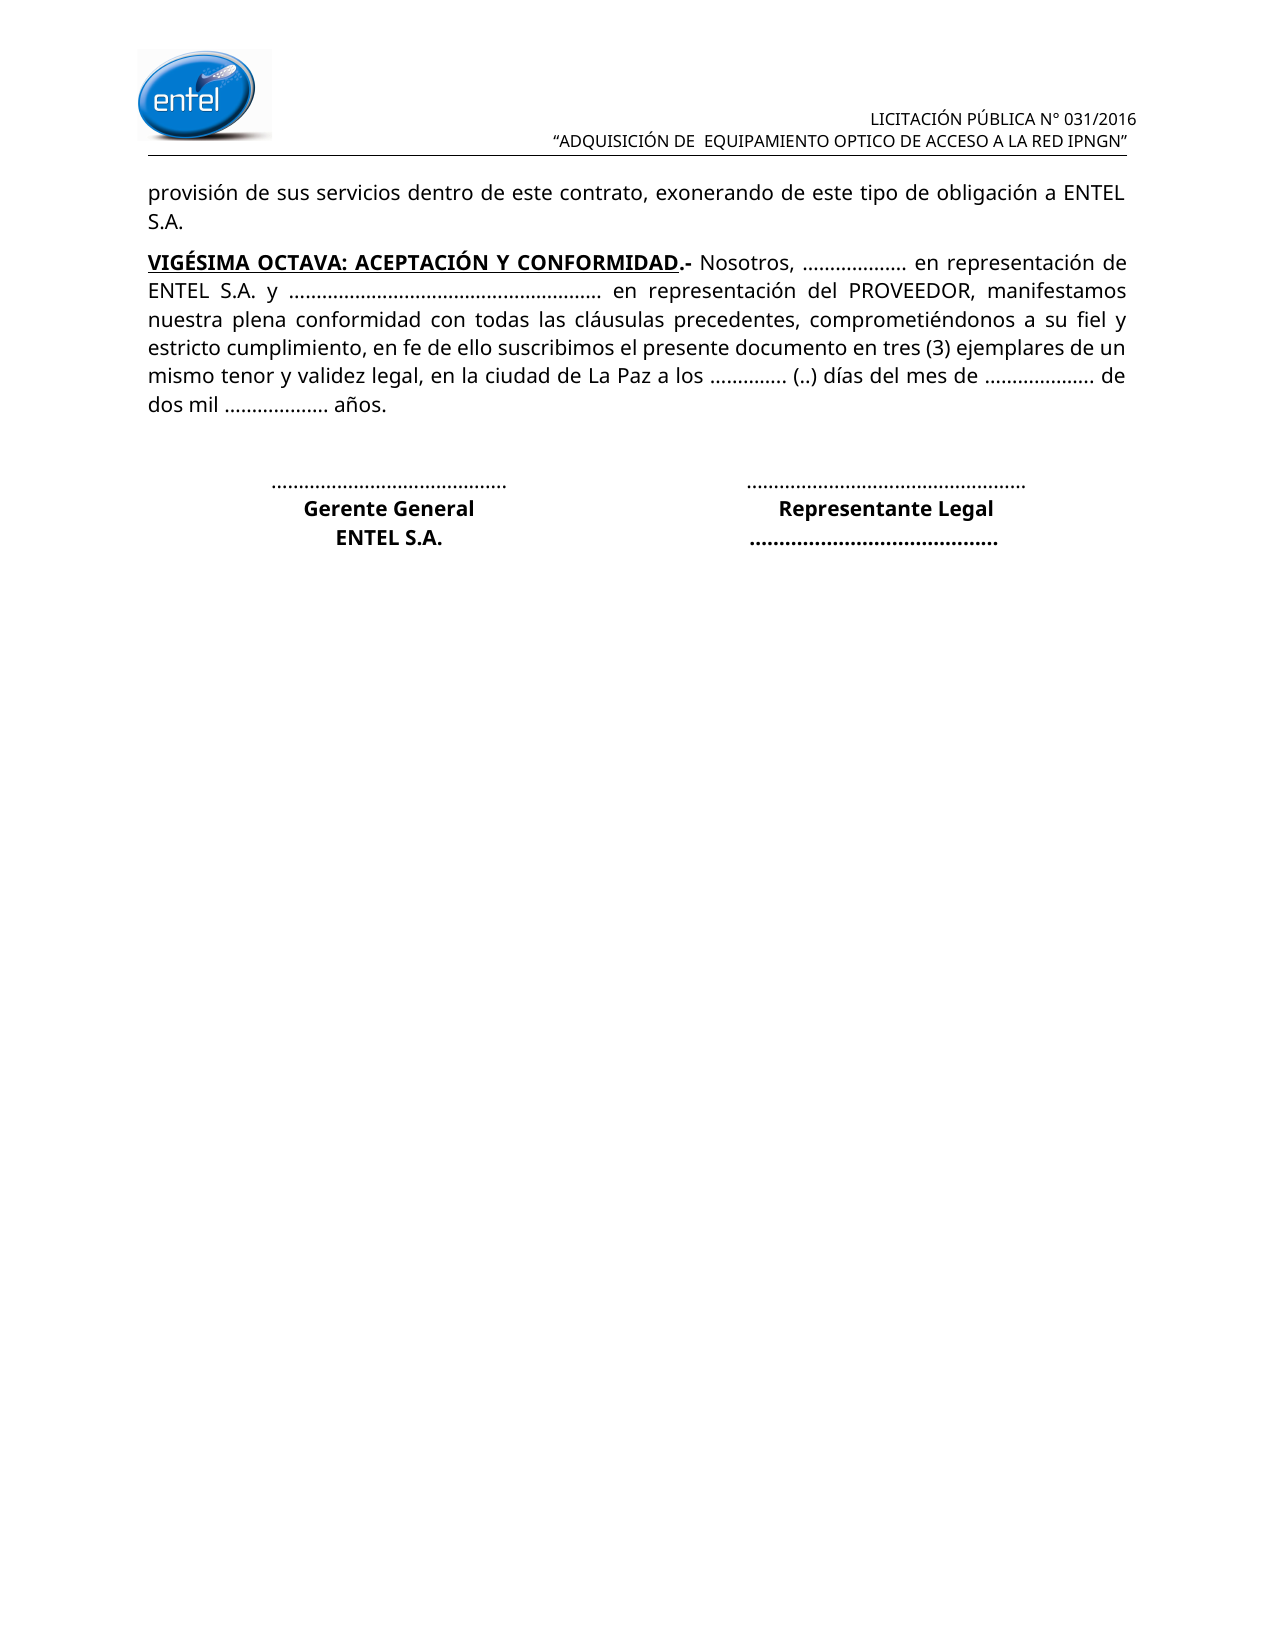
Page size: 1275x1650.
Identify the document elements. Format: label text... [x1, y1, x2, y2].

text VIGÉSIMA OCTAVA: ACEPTACIÓN Y CONFORMIDAD.- Nosotros, ………………. en representación de ENTEL S.A. y ………………………………………………… en representación del PROVEEDOR, manifestamos nuestra plena conformidad con todas las cláusulas precedentes, comprometiéndonos a su fiel y estricto cumplimiento, en fe de ello suscribimos el presente documento en tres (3) ejemplares de un mismo tenor y validez legal, en la ciudad de La Paz a los ………….. (..) días del mes de ……………….. de dos mil ………………. años. [148, 248, 1127, 418]
picture [137, 49, 273, 141]
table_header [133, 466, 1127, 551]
